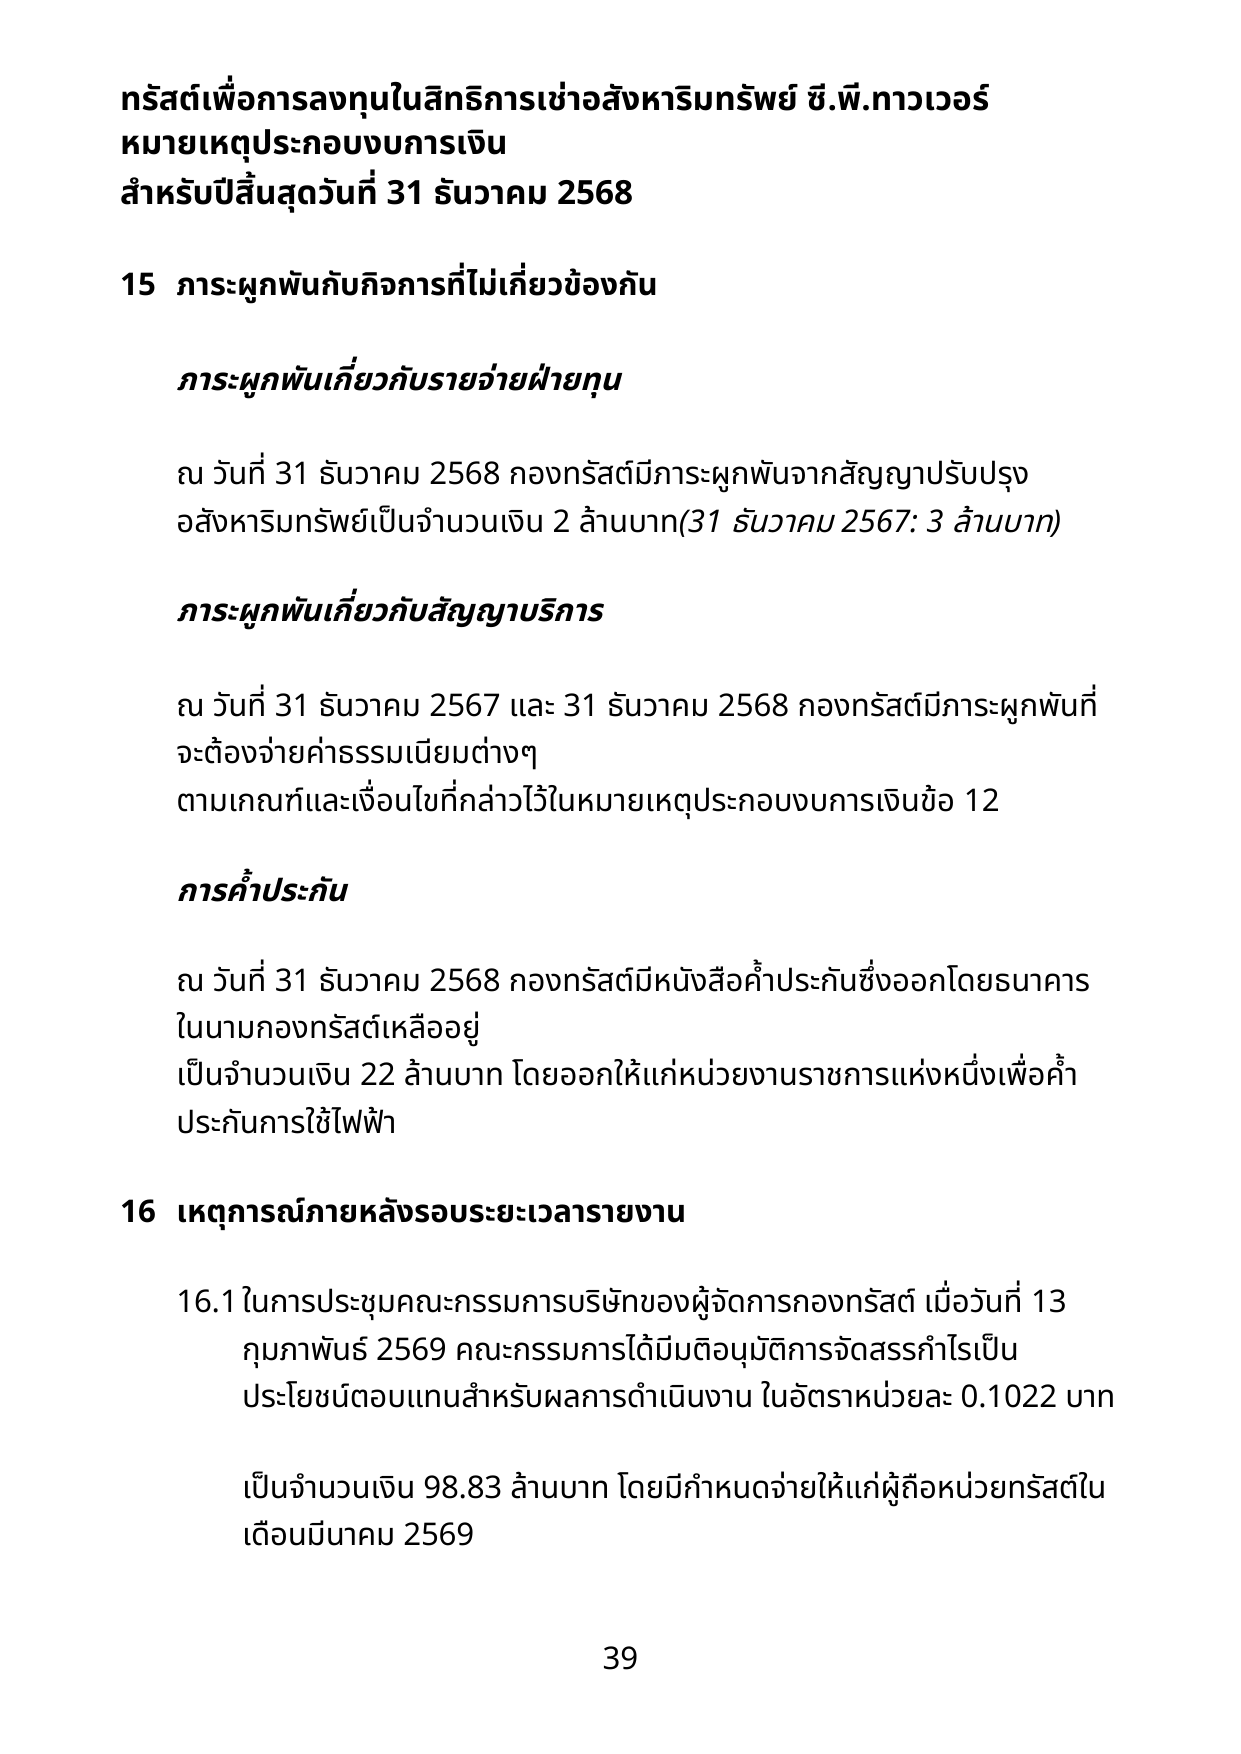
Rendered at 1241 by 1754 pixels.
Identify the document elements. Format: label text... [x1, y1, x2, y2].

list ภาระผูกพันเกี่ยวกับรายจ่ายฝ่ายทุน [176, 357, 1117, 404]
list ภาระผูกพันเกี่ยวกับสัญญาบริการ [176, 589, 1117, 636]
list ณ วันที่ 31 ธันวาคม 2567 และ 31 ธันวาคม 2568 กองทรัสต์มีภาระผูกพันที่จะต้องจ่ายค่าธรรมเนียมต่างๆ ตามเกณฑ์และเงื่อนไขที่กล่าวไว้ในหมายเหตุประกอบงบการเงินข้อ 12 [176, 683, 1117, 825]
list ณ วันที่ 31 ธันวาคม 2568 กองทรัสต์มีหนังสือค้ำประกันซึ่งออกโดยธนาคารในนามกองทรัสต์เหลืออยู่ เป็นจำนวนเงิน 22 ล้านบาท โดยออกให้แก่หน่วยงานราชการแห่งหนึ่งเพื่อค้ำประกันการใช้ไฟฟ้า [176, 958, 1117, 1147]
list ณ วันที่ 31 ธันวาคม 2568 กองทรัสต์มีภาระผูกพันจากสัญญาปรับปรุงอสังหาริมทรัพย์เป็นจำนวนเงิน 2 ล้านบาท(31 ธันวาคม 2567: 3 ล้านบาท) [176, 451, 1117, 546]
list ภาระผูกพันกับกิจการที่ไม่เกี่ยวข้องกัน [120, 262, 1117, 309]
list การค้ำประกัน [176, 868, 1117, 915]
list เหตุการณ์ภายหลังรอบระยะเวลารายงาน [120, 1190, 1117, 1237]
list ในการประชุมคณะกรรมการบริษัทของผู้จัดการกองทรัสต์ เมื่อวันที่ 13 กุมภาพันธ์ 2569 คณะกรรมการได้มีมติอนุมัติการจัดสรรกำไรเป็นประโยชน์ตอบแทนสำหรับผลการดำเนินงาน ในอัตราหน่วยละ 0.1022 บาท เป็นจำนวนเงิน 98.83 ล้านบาท โดยมีกำหนดจ่ายให้แก่ผู้ถือหน่วยทรัสต์ในเดือนมีนาคม 2569 [176, 1279, 1117, 1559]
